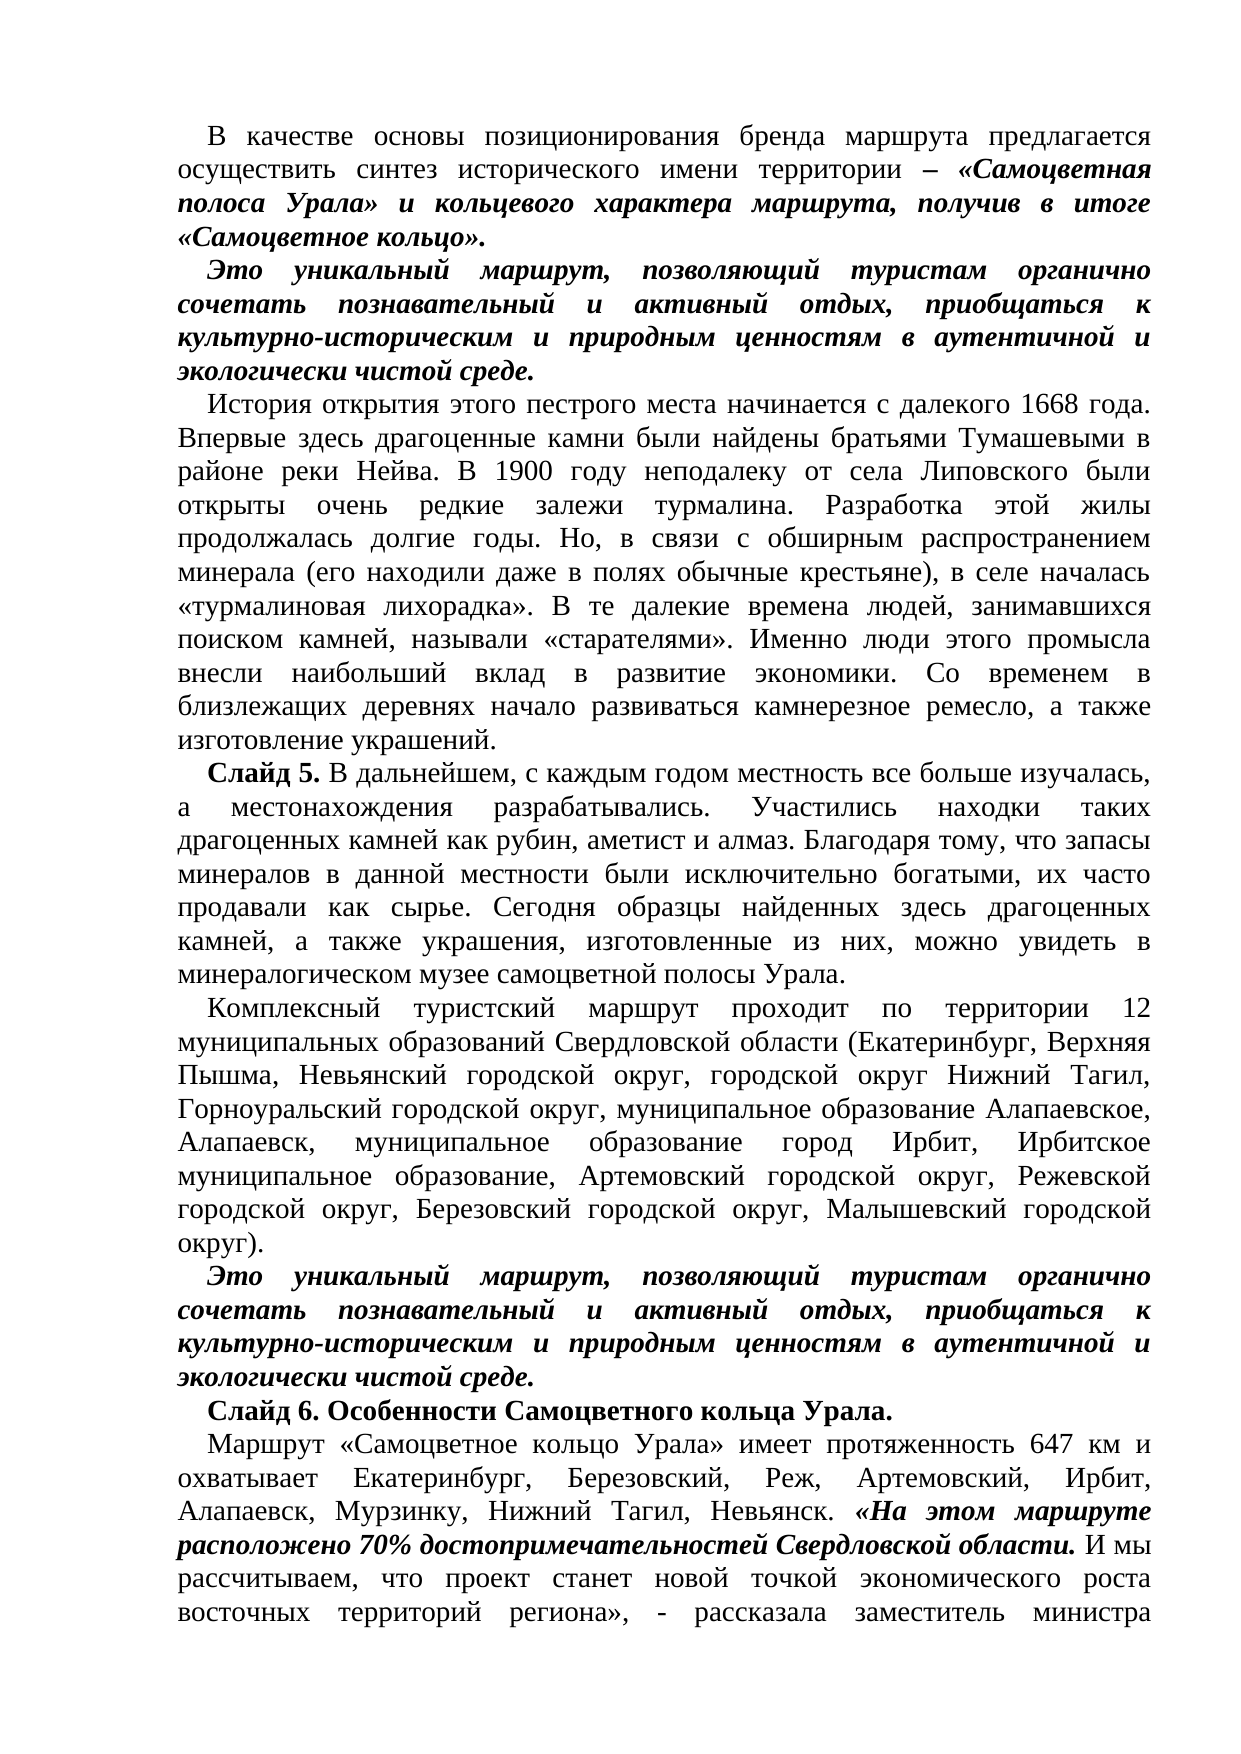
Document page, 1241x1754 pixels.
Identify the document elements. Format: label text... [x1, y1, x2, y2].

text Это уникальный маршрут, позволяющий туристам органично сочетать познавательный и активный отдых, приобщаться к культурно-историческим и природным ценностям в аутентичной и экологически чистой среде. [177, 1258, 1152, 1393]
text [177, 1426, 1152, 1627]
text Комплексный туристский маршрут проходит по территории 12 муниципальных образований Свердловской области (Екатеринбург, Верхняя Пышма, Невьянский городской округ, городской округ Нижний Тагил, Горноуральский городской округ, муниципальное образование Алапаевское, Алапаевск, муниципальное образование город Ирбит, Ирбитское муниципальное образование, Артемовский городской округ, Режевской городской округ, Березовский городской округ, Малышевский городской округ). [177, 990, 1152, 1258]
text Это уникальный маршрут, позволяющий туристам органично сочетать познавательный и активный отдых, приобщаться к культурно-историческим и природным ценностям в аутентичной и экологически чистой среде. [177, 252, 1152, 386]
text Слайд 5. В дальнейшем, с каждым годом местность все больше изучалась, а местонахождения разрабатывались. Участились находки таких драгоценных камней как рубин, аметист и алмаз. Благодаря тому, что запасы минералов в данной местности были исключительно богатыми, их часто продавали как сырье. Сегодня образцы найденных здесь драгоценных камней, а также украшения, изготовленные из них, можно увидеть в минералогическом музее самоцветной полосы Урала. [177, 755, 1152, 990]
text Слайд 6. Особенности Самоцветного кольца Урала. [177, 1393, 1152, 1426]
text В качестве основы позиционирования бренда маршрута предлагается осуществить синтез исторического имени территории – «Самоцветная полоса Урала» и кольцевого характера маршрута, получив в итоге «Самоцветное кольцо». [177, 118, 1152, 252]
text История открытия этого пестрого места начинается с далекого 1668 года. Впервые здесь драгоценные камни были найдены братьями Тумашевыми в районе реки Нейва. В 1900 году неподалеку от села Липовского были открыты очень редкие залежи турмалина. Разработка этой жилы продолжалась долгие годы. Но, в связи с обширным распространением минерала (его находили даже в полях обычные крестьяне), в селе началась «турмалиновая лихорадка». В те далекие времена людей, занимавшихся поиском камней, называли «старателями». Именно люди этого промысла внесли наибольший вклад в развитие экономики. Со временем в близлежащих деревнях начало развиваться камнерезное ремесло, а также изготовление украшений. [177, 386, 1152, 755]
